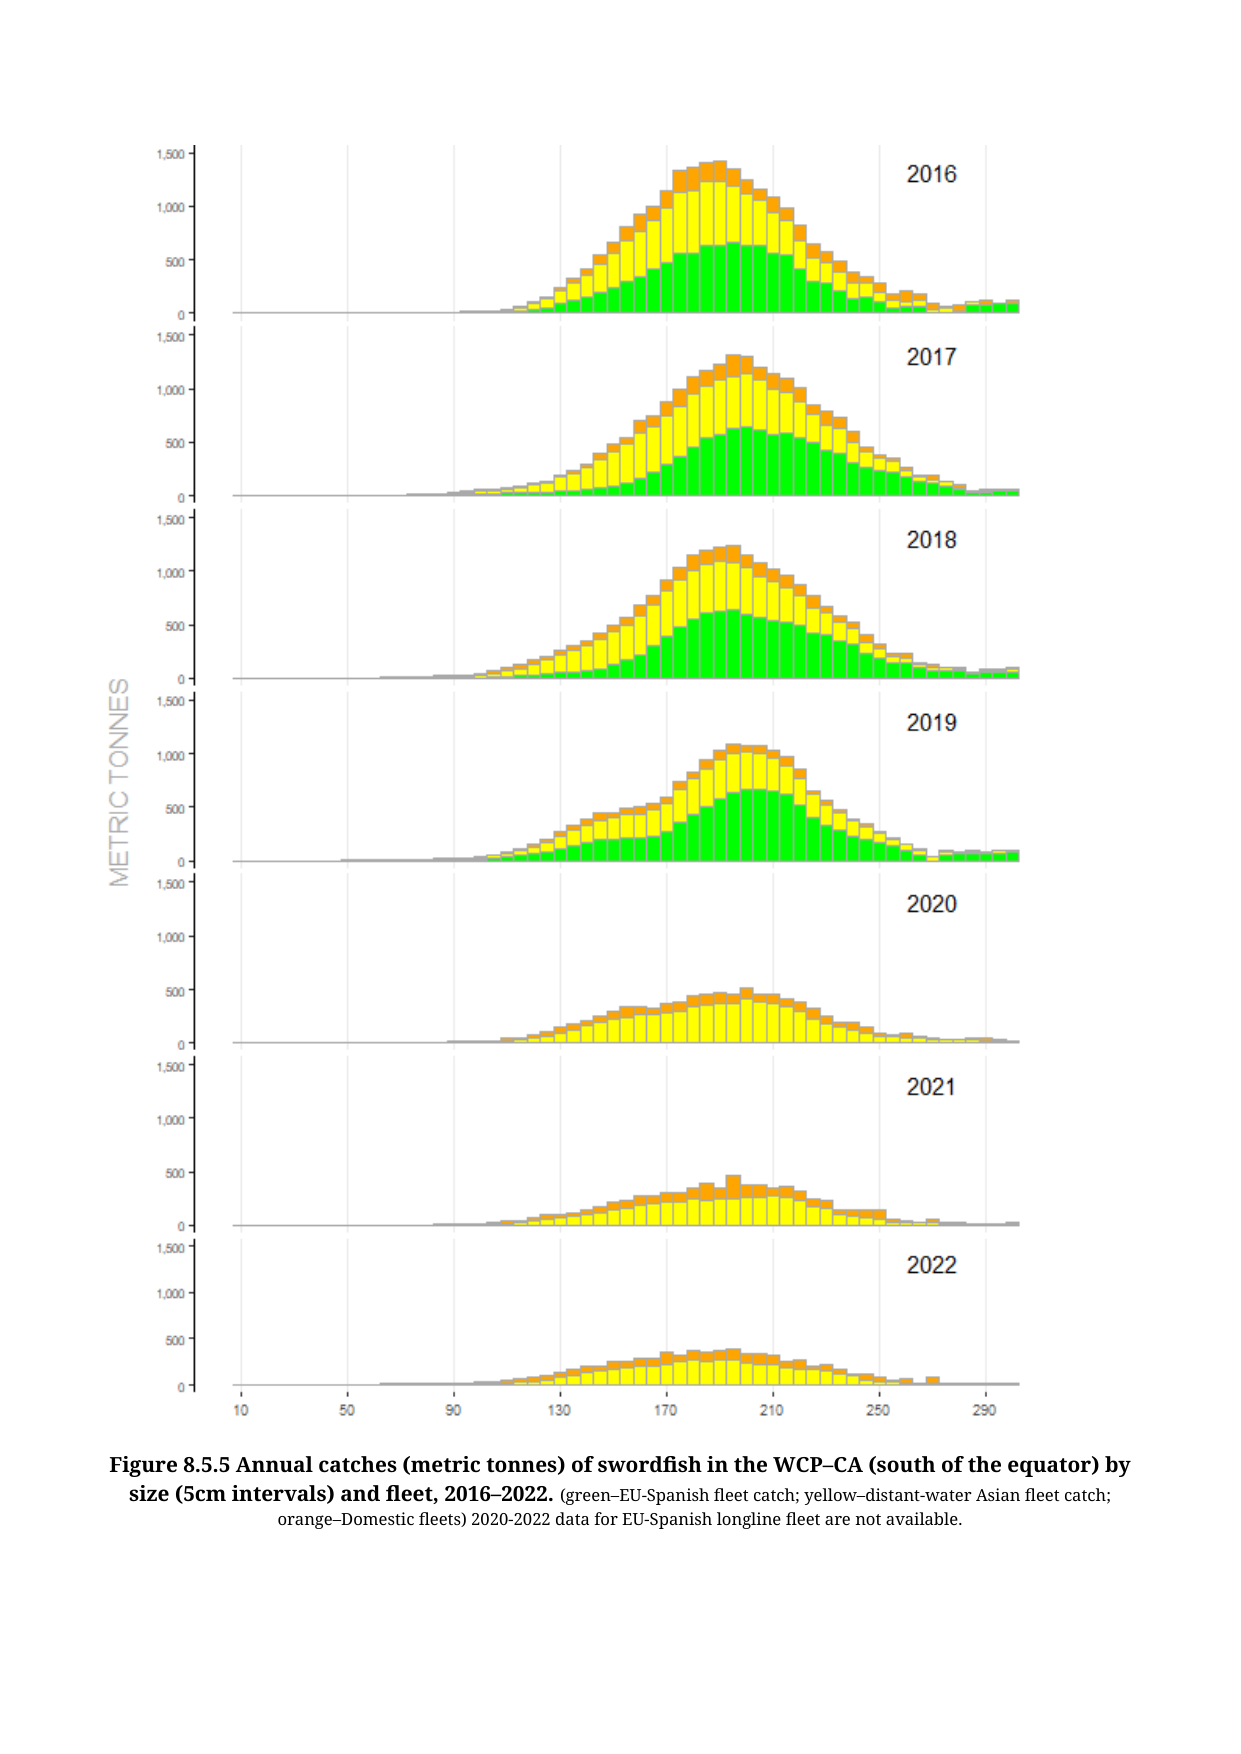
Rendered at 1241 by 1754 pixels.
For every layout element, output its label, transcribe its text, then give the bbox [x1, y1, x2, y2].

text Figure 8.5.5 Annual catches (metric tonnes) of swordfish in the WCP–CA (south of the equator) by size (5cm intervals) and fleet, 2016–2022. (green–EU-Spanish fleet catch; yellow–distant-water Asian fleet catch; orange–Domestic fleets) 2020-2022 data for EU-Spanish longline fleet are not available. [100, 1451, 1140, 1530]
picture [100, 145, 1059, 1422]
